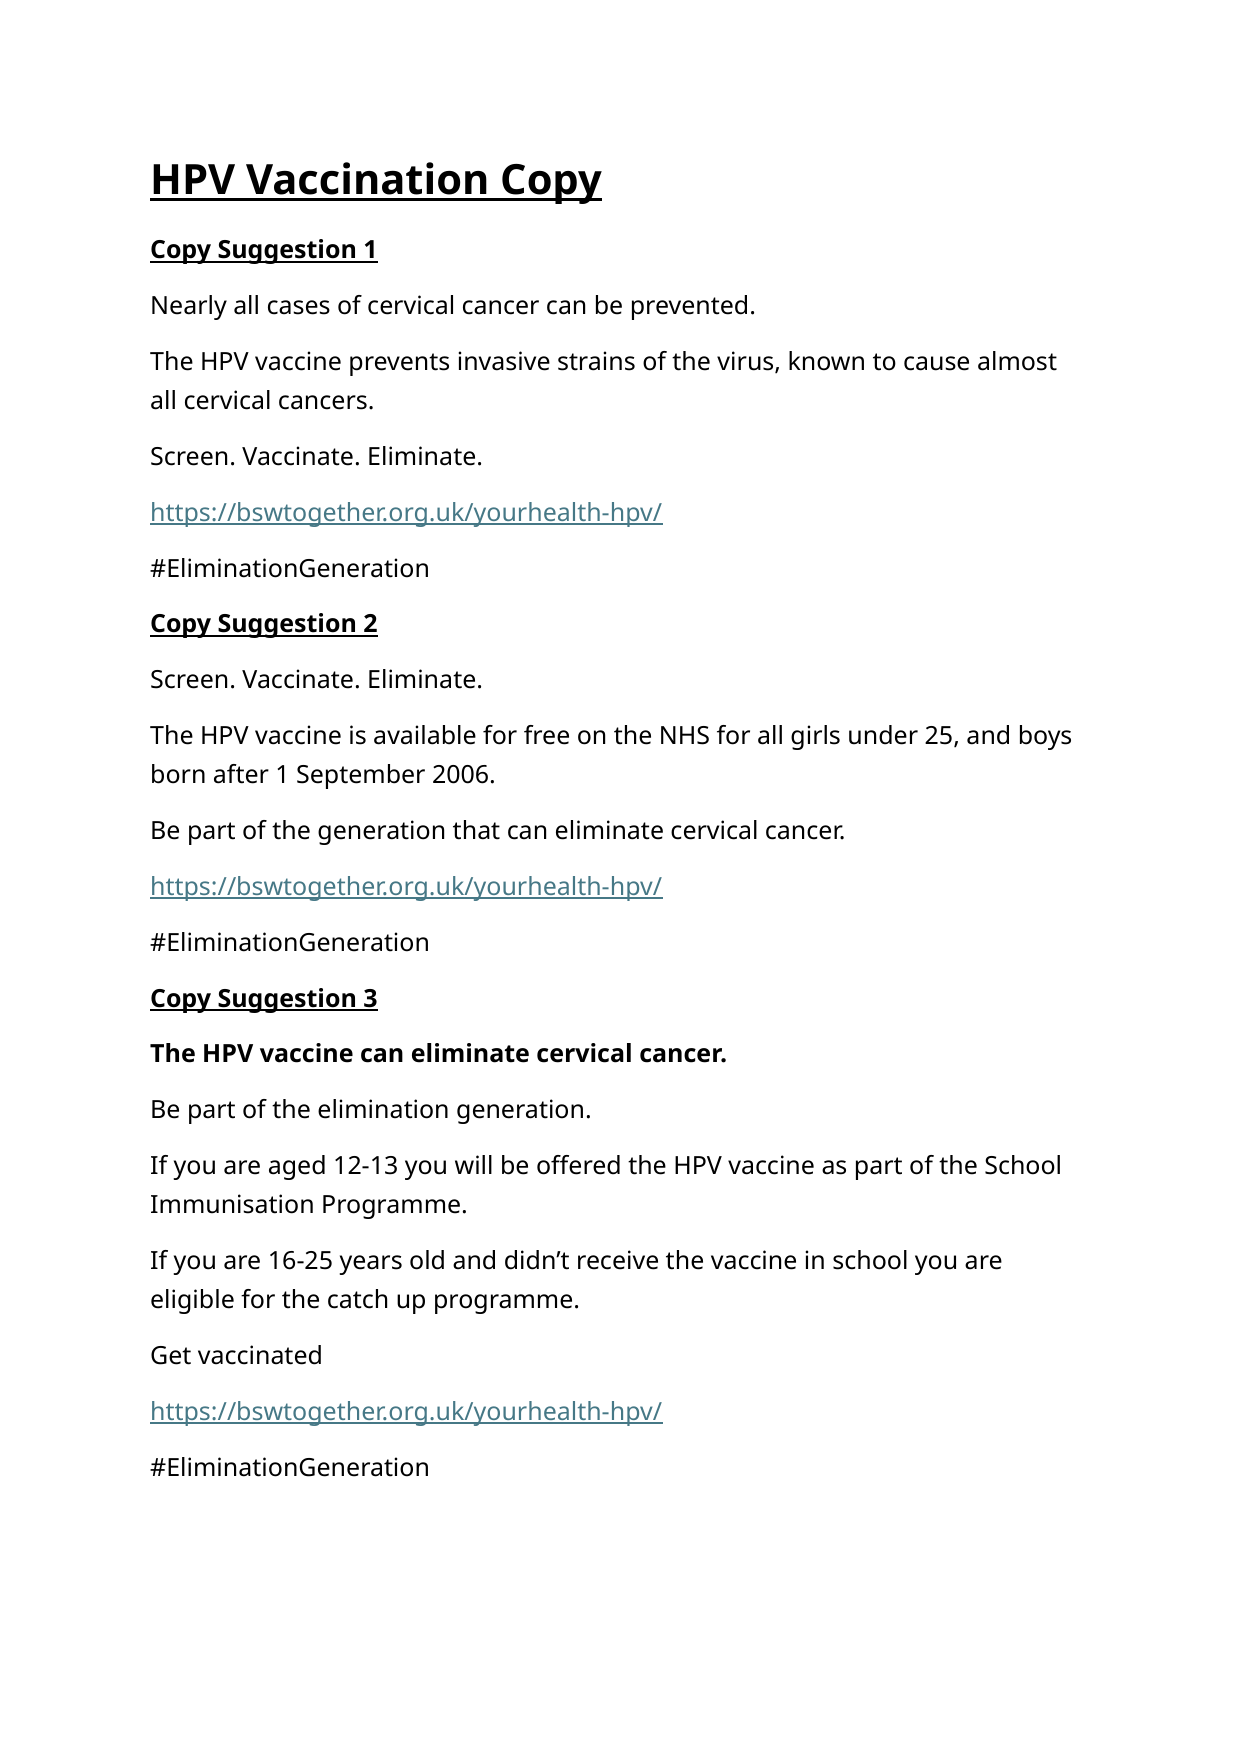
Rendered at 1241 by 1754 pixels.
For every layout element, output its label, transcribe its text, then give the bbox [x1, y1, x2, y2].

text #EliminationGeneration [150, 924, 1090, 958]
text Screen. Vaccinate. Eliminate. [150, 662, 1090, 696]
text The HPV vaccine is available for free on the NHS for all girls under 25, and boys born after 1 September 2006. [150, 718, 1090, 791]
text https://bswtogether.org.uk/yourhealth-hpv/ [150, 868, 1090, 903]
text If you are 16-25 years old and didn’t receive the vaccine in school you are eligible for the catch up programme. [150, 1243, 1090, 1316]
text Copy Suggestion 3 [150, 980, 1090, 1014]
text The HPV vaccine prevents invasive strains of the virus, known to cause almost all cervical cancers. [150, 343, 1090, 417]
text Nearly all cases of cervical cancer can be prevented. [150, 288, 1090, 322]
text https://bswtogether.org.uk/yourhealth-hpv/ [150, 1393, 1090, 1428]
text Copy Suggestion 1 [150, 232, 1090, 266]
text Be part of the generation that can eliminate cervical cancer. [150, 813, 1090, 847]
text Screen. Vaccinate. Eliminate. [150, 438, 1090, 473]
text #EliminationGeneration [150, 550, 1090, 584]
text Copy Suggestion 2 [150, 606, 1090, 640]
text #EliminationGeneration [150, 1449, 1090, 1483]
text Be part of the elimination generation. [150, 1092, 1090, 1126]
text If you are aged 12-13 you will be offered the HPV vaccine as part of the School Immunisation Programme. [150, 1148, 1090, 1221]
text HPV Vaccination Copy [150, 150, 1090, 207]
text The HPV vaccine can eliminate cervical cancer. [150, 1036, 1090, 1070]
text https://bswtogether.org.uk/yourhealth-hpv/ [150, 494, 1090, 528]
text Get vaccinated [150, 1338, 1090, 1372]
